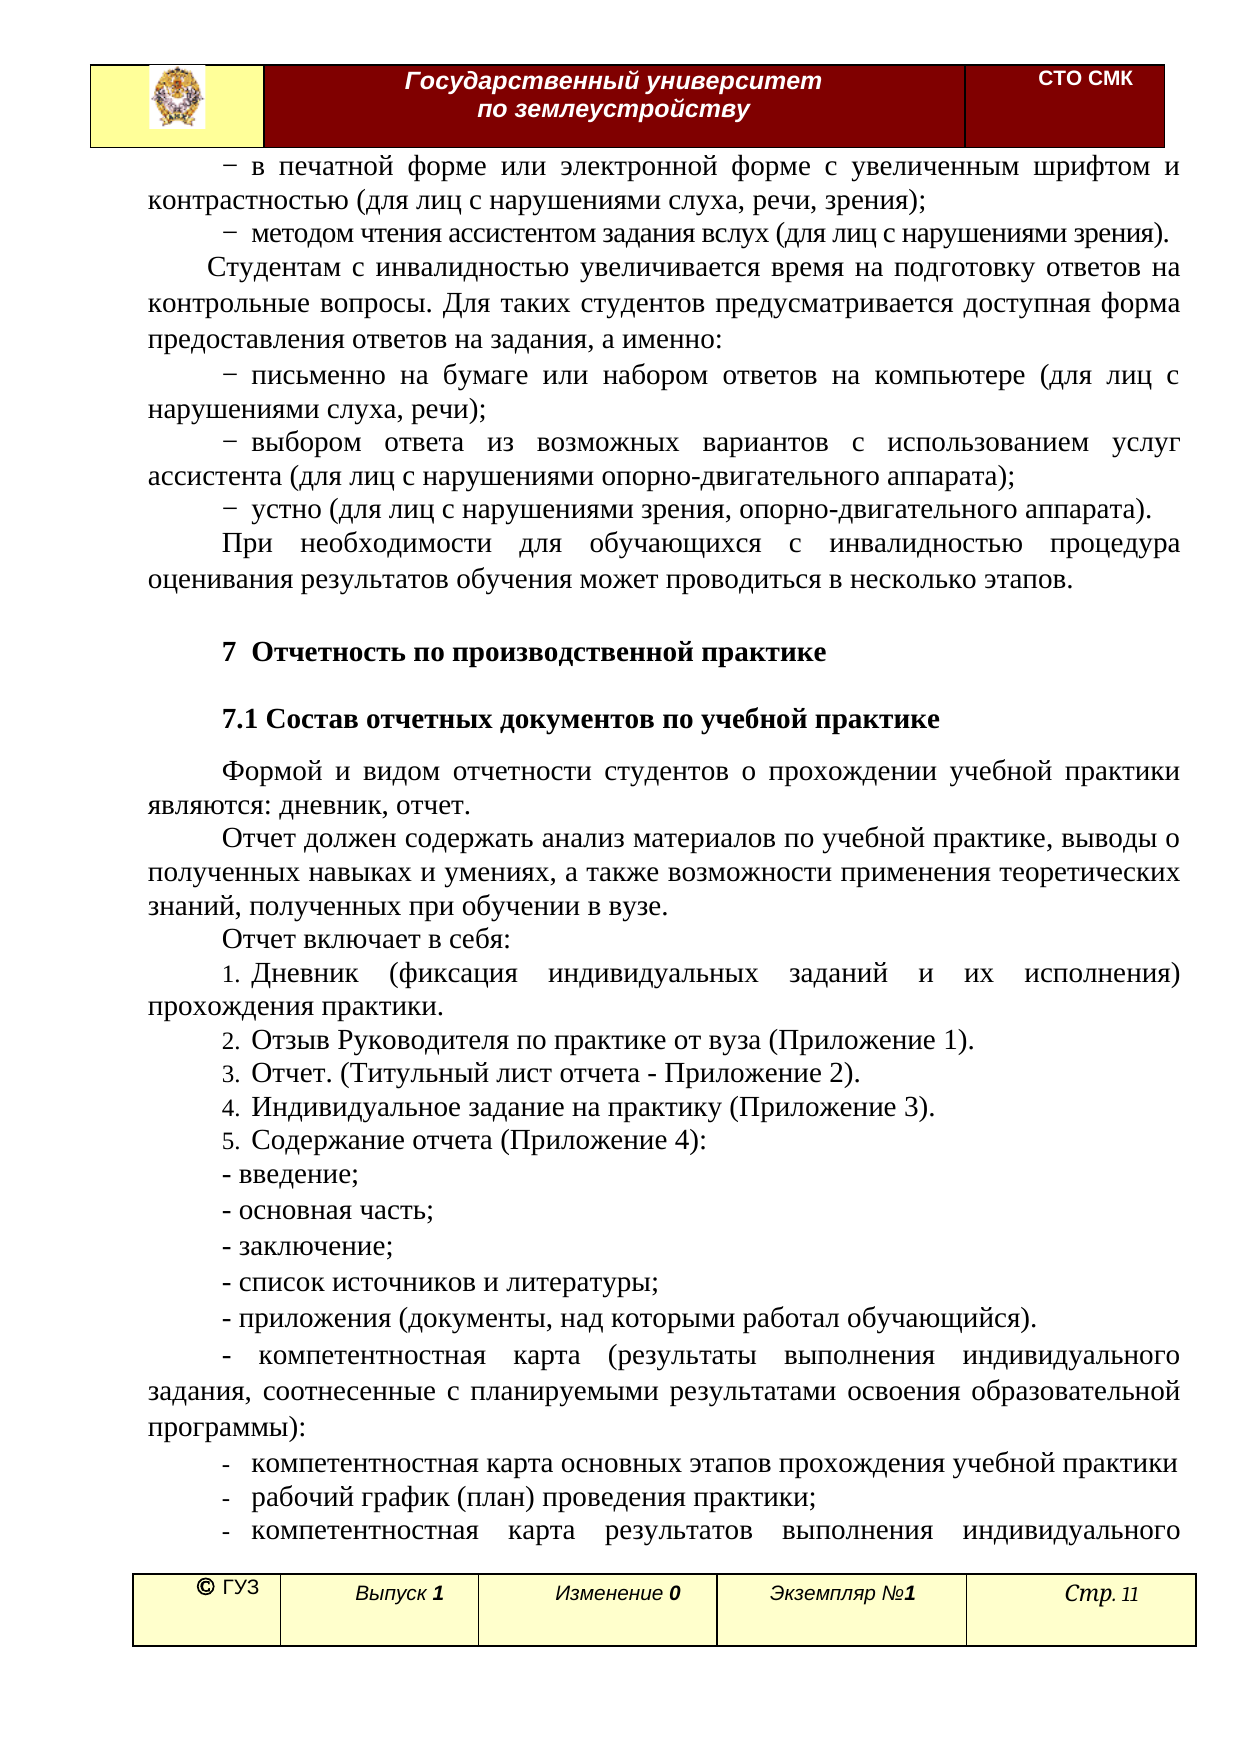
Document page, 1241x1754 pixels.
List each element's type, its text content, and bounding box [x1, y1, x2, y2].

list в печатной форме или электронной форме с увеличенным шрифтом и контрастностью (для лиц с нарушениями слуха, речи, зрения); [148, 118, 1181, 216]
text - заключение; [148, 1228, 1181, 1262]
list Отчет. (Титульный лист отчета - Приложение 2). [148, 1055, 1181, 1089]
text - компетентностная карта (результаты выполнения индивидуального задания, соотнесенные с планируемыми результатами освоения образовательной программы): [148, 1337, 1181, 1443]
text Формой и видом отчетности студентов о прохождении учебной практики являются: дневник, отчет. [148, 753, 1181, 821]
text 7.1 Состав отчетных документов по учебной практике [148, 701, 1181, 734]
text - основная часть; [148, 1192, 1181, 1226]
text - введение; [148, 1156, 1181, 1189]
text Студентам с инвалидностью увеличивается время на подготовку ответов на контрольные вопросы. Для таких студентов предусматривается доступная форма предоставления ответов на задания, а именно: [148, 249, 1181, 355]
list методом чтения ассистентом задания вслух (для лиц с нарушениями зрения). [148, 216, 1181, 249]
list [148, 1512, 1181, 1546]
list компетентностная карта основных этапов прохождения учебной практики [148, 1445, 1181, 1479]
list Отзыв Руководителя по практике от вуза (Приложение 1). [148, 1022, 1181, 1055]
picture [149, 65, 206, 129]
text - список источников и литературы; [148, 1264, 1181, 1298]
text Отчет включает в себя: [148, 921, 1181, 955]
list устно (для лиц с нарушениями зрения, опорно-двигательного аппарата). [148, 492, 1181, 525]
list рабочий график (план) проведения практики; [148, 1479, 1181, 1512]
list Содержание отчета (Приложение 4): [148, 1122, 1181, 1156]
list Индивидуальное задание на практику (Приложение 3). [148, 1089, 1181, 1122]
list Дневник (фиксация индивидуальных заданий и их исполнения) прохождения практики. [148, 955, 1181, 1022]
list Отчетность по производственной практике [148, 634, 1181, 667]
list письменно на бумаге или набором ответов на компьютере (для лиц с нарушениями слуха, речи); [148, 357, 1181, 424]
list выбором ответа из возможных вариантов с использованием услуг ассистента (для лиц с нарушениями опорно-двигательного аппарата); [148, 424, 1181, 492]
text Отчет должен содержать анализ материалов по учебной практике, выводы о полученных навыках и умениях, а также возможности применения теоретических знаний, полученных при обучении в вузе. [148, 821, 1181, 921]
text - приложения (документы, над которыми работал обучающийся). [148, 1301, 1181, 1334]
text При необходимости для обучающихся с инвалидностью процедура оценивания результатов обучения может проводиться в несколько этапов. [148, 525, 1181, 595]
